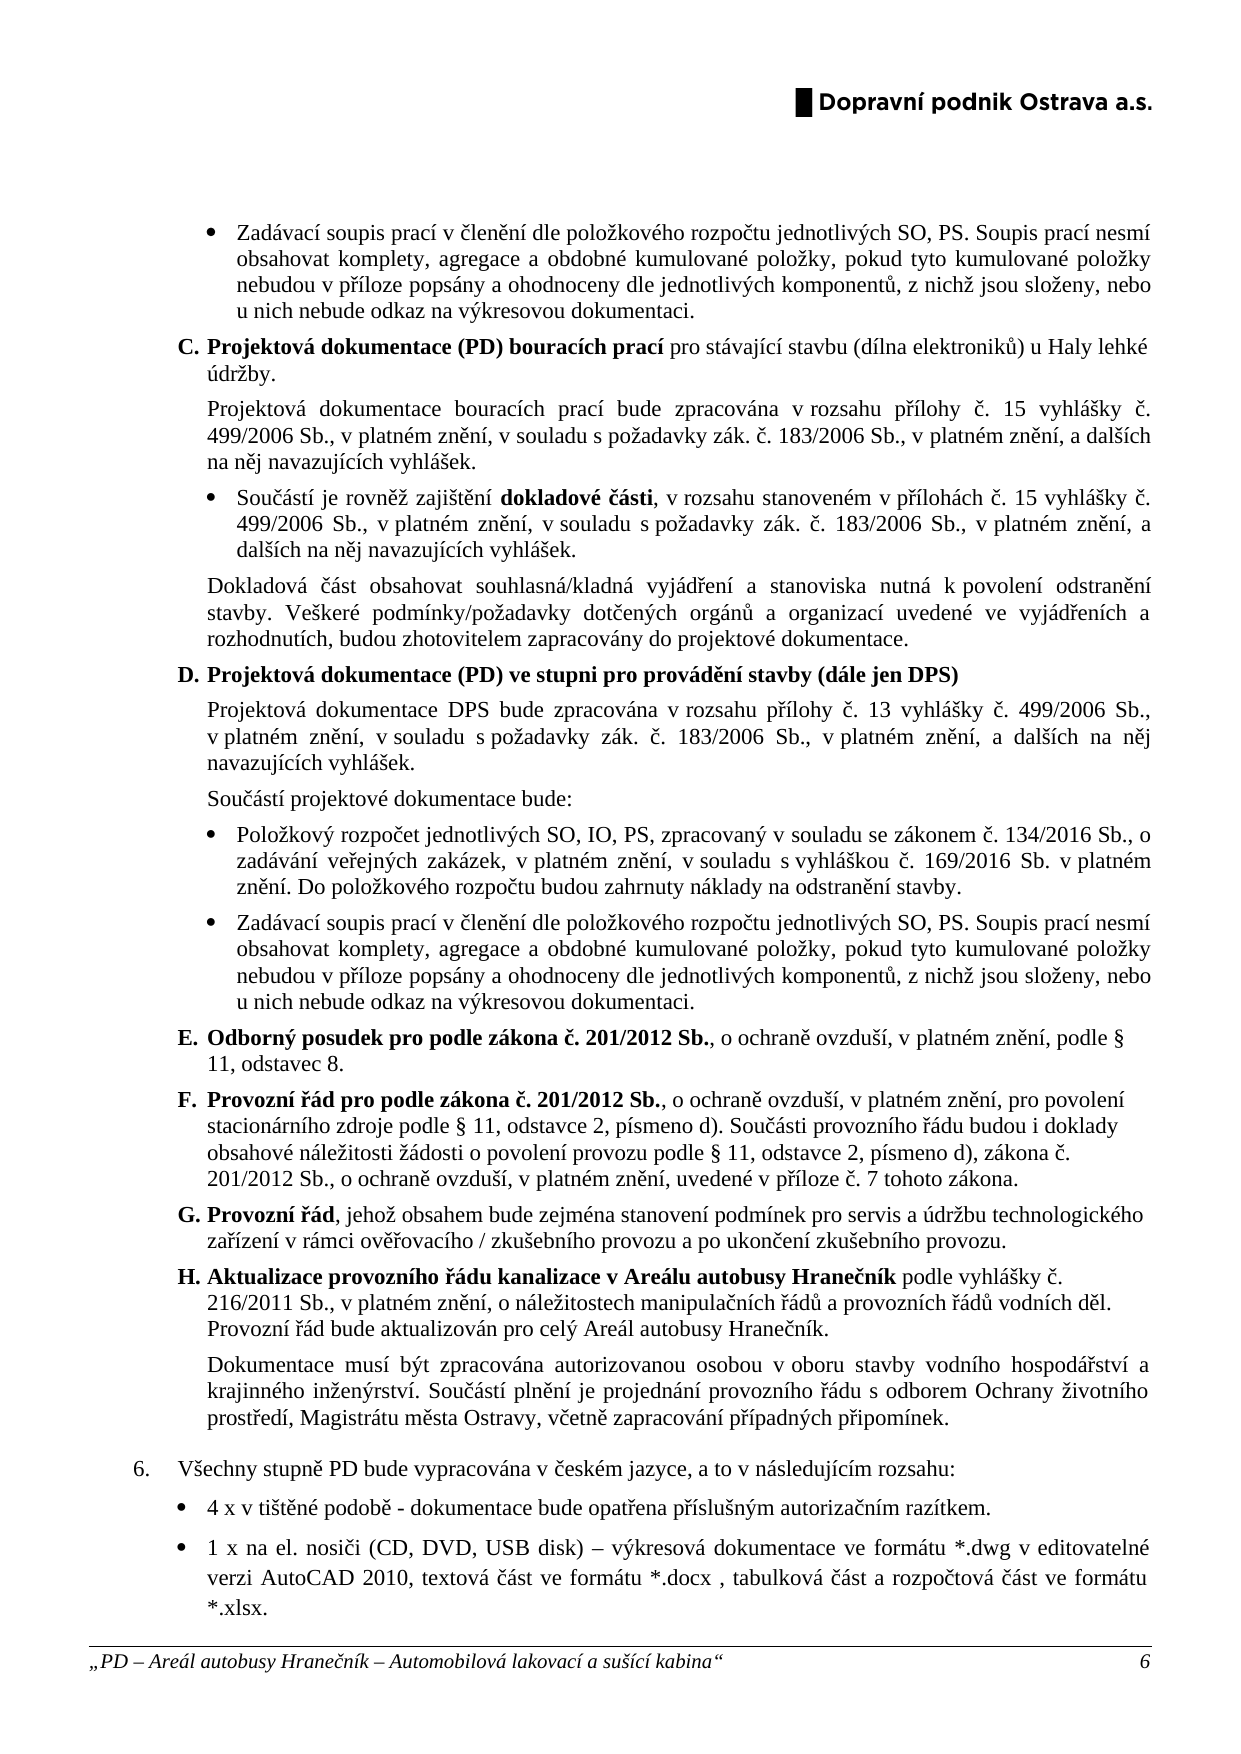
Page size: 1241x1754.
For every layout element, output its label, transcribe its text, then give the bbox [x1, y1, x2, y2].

list Položkový rozpočet jednotlivých SO, IO, PS, zpracovaný v souladu se zákonem č. 134/2016 Sb., o zadávání veřejných zakázek, v platném znění, v souladu s vyhláškou č. 169/2016 Sb. v platném znění. Do položkového rozpočtu budou zahrnuty náklady na odstranění stavby. [207, 821, 1152, 900]
list Součástí je rovněž zajištění dokladové části, v rozsahu stanoveném v přílohách č. 15 vyhlášky č. 499/2006 Sb., v platném znění, v souladu s požadavky zák. č. 183/2006 Sb., v platném znění, a dalších na něj navazujících vyhlášek. [207, 484, 1152, 563]
text Dokumentace musí být zpracována autorizovanou osobou v oboru stavby vodního hospodářství a krajinného inženýrství. Součástí plnění je projednání provozního řádu s odborem Ochrany životního prostředí, Magistrátu města Ostravy, včetně zapracování případných připomínek. [207, 1351, 1149, 1430]
list Projektová dokumentace (PD) ve stupni pro provádění stavby (dále jen DPS) [177, 661, 1152, 687]
list Odborný posudek pro podle zákona č. 201/2012 Sb., o ochraně ovzduší, v platném znění, podle § 11, odstavec 8. [177, 1024, 1152, 1077]
text Projektová dokumentace DPS bude zpracována v rozsahu přílohy č. 13 vyhlášky č. 499/2006 Sb., v platném znění, v souladu s požadavky zák. č. 183/2006 Sb., v platném znění, a dalších na něj navazujících vyhlášek. [207, 696, 1152, 776]
list 1 x na el. nosiči (CD, DVD, USB disk) – výkresová dokumentace ve formátu *.dwg v editovatelné verzi AutoCAD 2010, textová část ve formátu *.docx , tabulková část a rozpočtová část ve formátu *.xlsx. [177, 1534, 1149, 1621]
list Projektová dokumentace (PD) bouracích prací pro stávající stavbu (dílna elektroniků) u Haly lehké údržby. [177, 333, 1152, 386]
text Projektová dokumentace bouracích prací bude zpracována v rozsahu přílohy č. 15 vyhlášky č. 499/2006 Sb., v platném znění, v souladu s požadavky zák. č. 183/2006 Sb., v platném znění, a dalších na něj navazujících vyhlášek. [207, 395, 1152, 474]
picture [795, 88, 1152, 117]
list Provozní řád pro podle zákona č. 201/2012 Sb., o ochraně ovzduší, v platném znění, pro povolení stacionárního zdroje podle § 11, odstavce 2, písmeno d). Součásti provozního řádu budou i doklady obsahové náležitosti žádosti o povolení provozu podle § 11, odstavce 2, písmeno d), zákona č. 201/2012 Sb., o ochraně ovzduší, v platném znění, uvedené v příloze č. 7 tohoto zákona. [177, 1086, 1152, 1191]
text Součástí projektové dokumentace bude: [207, 785, 1152, 811]
text Dokladová část obsahovat souhlasná/kladná vyjádření a stanoviska nutná k povolení odstranění stavby. Veškeré podmínky/požadavky dotčených orgánů a organizací uvedené ve vyjádřeních a rozhodnutích, budou zhotovitelem zapracovány do projektové dokumentace. [207, 572, 1152, 651]
list Všechny stupně PD bude vypracována v českém jazyce, a to v následujícím rozsahu: [133, 1455, 1152, 1482]
list Provozní řád, jehož obsahem bude zejména stanovení podmínek pro servis a údržbu technologického zařízení v rámci ověřovacího / zkušebního provozu a po ukončení zkušebního provozu. [177, 1201, 1152, 1253]
list 4 x v tištěné podobě - dokumentace bude opatřena příslušným autorizačním razítkem. [177, 1494, 1149, 1521]
list Zadávací soupis prací v členění dle položkového rozpočtu jednotlivých SO, PS. Soupis prací nesmí obsahovat komplety, agregace a obdobné kumulované položky, pokud tyto kumulované položky nebudou v příloze popsány a ohodnoceny dle jednotlivých komponentů, z nichž jsou složeny, nebo u nich nebude odkaz na výkresovou dokumentaci. [207, 909, 1152, 1014]
list Zadávací soupis prací v členění dle položkového rozpočtu jednotlivých SO, PS. Soupis prací nesmí obsahovat komplety, agregace a obdobné kumulované položky, pokud tyto kumulované položky nebudou v příloze popsány a ohodnoceny dle jednotlivých komponentů, z nichž jsou složeny, nebo u nich nebude odkaz na výkresovou dokumentaci. [207, 218, 1152, 324]
list Aktualizace provozního řádu kanalizace v Areálu autobusy Hranečník podle vyhlášky č. 216/2011 Sb., v platném znění, o náležitostech manipulačních řádů a provozních řádů vodních děl. Provozní řád bude aktualizován pro celý Areál autobusy Hranečník. [177, 1263, 1152, 1342]
